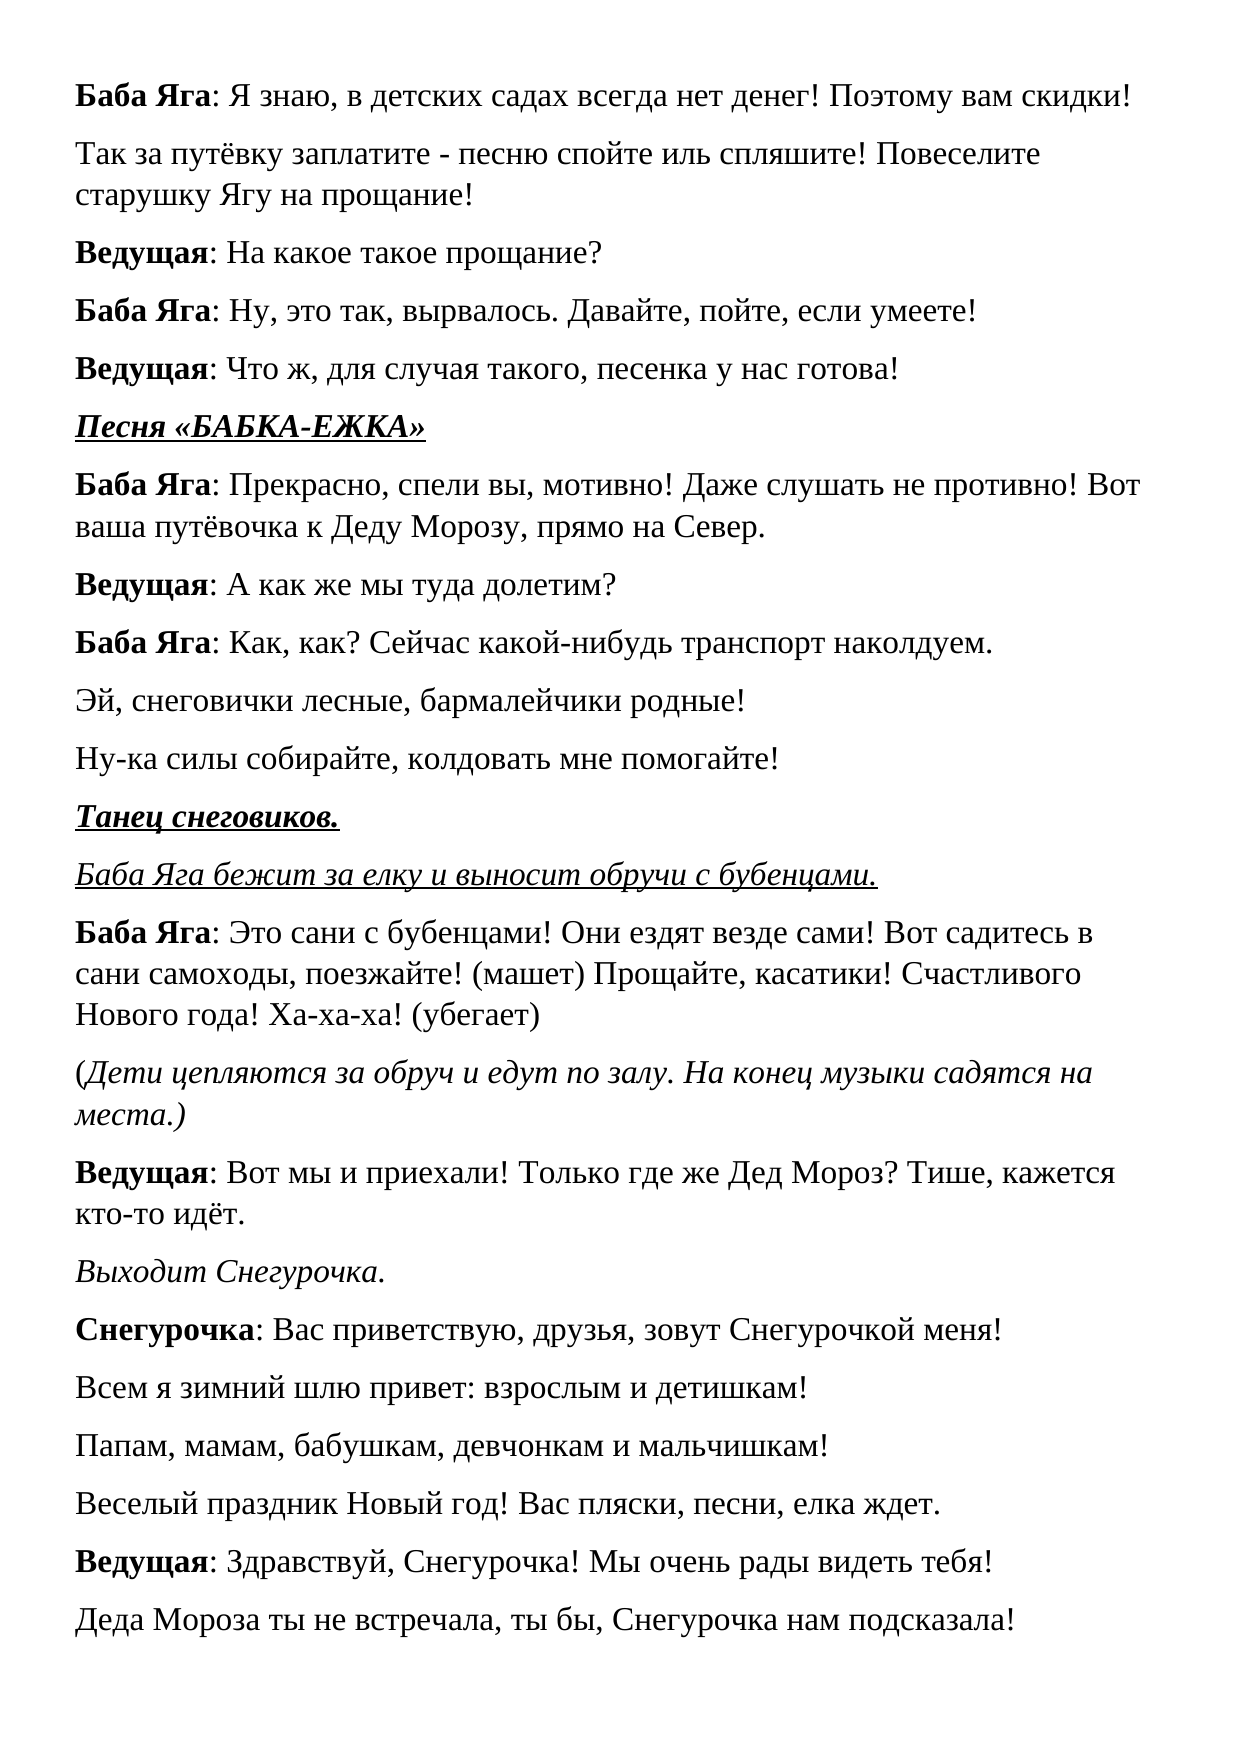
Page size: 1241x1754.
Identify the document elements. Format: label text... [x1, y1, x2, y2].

text Баба Яга: Прекрасно, спели вы, мотивно! Даже слушать не противно! Вот ваша путёвочка к Деду Морозу, прямо на Север. [75, 464, 1165, 544]
text Выходит Снегурочка. [75, 1251, 1165, 1290]
text Ведущая: Здравствуй, Снегурочка! Мы очень рады видеть тебя! [75, 1542, 1165, 1580]
text Танец снеговиков. [75, 796, 1165, 834]
text Баба Яга бежит за елку и выносит обручи с бубенцами. [75, 854, 1165, 892]
text Папам, мамам, бабушкам, девчонкам и мальчишкам! [75, 1426, 1165, 1464]
text Эй, снеговички лесные, бармалейчики родные! [75, 680, 1165, 718]
text Баба Яга: Как, как? Сейчас какой-нибудь транспорт наколдуем. [75, 622, 1165, 660]
text (Дети цепляются за обруч и едут по залу. На конец музыки садятся на места.) [75, 1053, 1165, 1132]
text Так за путёвку заплатите - песню спойте иль спляшите! Повеселите старушку Ягу на прощание! [75, 133, 1165, 213]
text Ведущая: Что ж, для случая такого, песенка у нас готова! [75, 348, 1165, 387]
text Ведущая: Вот мы и приехали! Только где же Дед Мороз? Тише, кажется кто-то идёт. [75, 1152, 1165, 1232]
text Снегурочка: Вас приветствую, друзья, зовут Снегурочкой меня! [75, 1309, 1165, 1348]
text Деда Мороза ты не встречала, ты бы, Снегурочка нам подсказала! [75, 1599, 1165, 1638]
text Песня «БАБКА-ЕЖКА» [75, 406, 1165, 445]
text Баба Яга: Это сани с бубенцами! Они ездят везде сами! Вот садитесь в сани самоходы, поезжайте! (машет) Прощайте, касатики! Счастливого Нового года! Ха-ха-ха! (убегает) [75, 912, 1165, 1033]
text Баба Яга: Ну, это так, вырвалось. Давайте, пойте, если умеете! [75, 290, 1165, 329]
text Ведущая: А как же мы туда долетим? [75, 564, 1165, 602]
text Баба Яга: Я знаю, в детских садах всегда нет денег! Поэтому вам скидки! [75, 75, 1165, 113]
text Всем я зимний шлю привет: взрослым и детишкам! [75, 1367, 1165, 1406]
text Веселый праздник Новый год! Вас пляски, песни, елка ждет. [75, 1483, 1165, 1522]
text Ведущая: На какое такое прощание? [75, 232, 1165, 271]
text Ну-ка силы собирайте, колдовать мне помогайте! [75, 738, 1165, 776]
